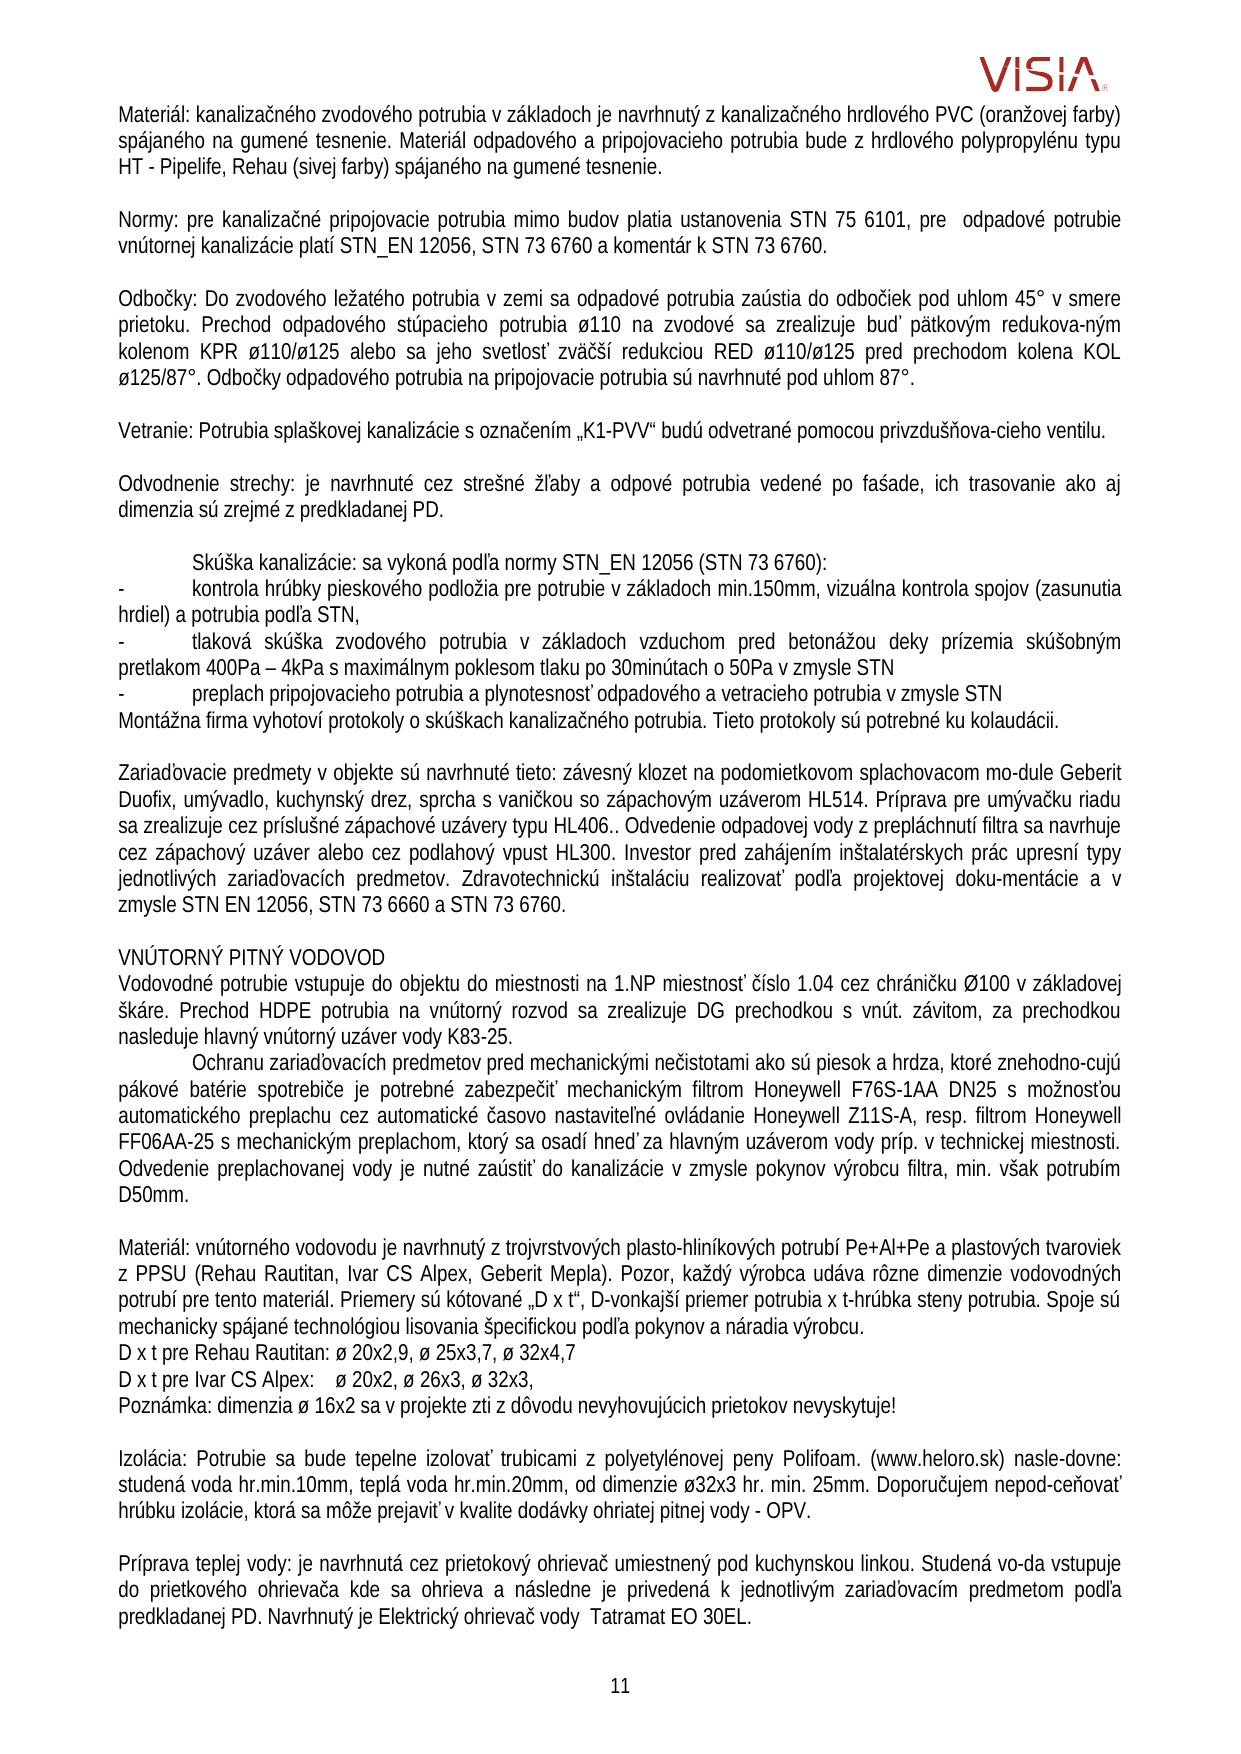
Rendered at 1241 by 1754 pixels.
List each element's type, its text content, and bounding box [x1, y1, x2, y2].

text Izolácia: Potrubie sa bude tepelne izolovať trubicami z polyetylénovej peny Polifoam. (www.heloro.sk) nasle-dovne: studená voda hr.min.10mm, teplá voda hr.min.20mm, od dimenzie ø32x3 hr. min. 25mm. Doporučujem nepod-ceňovať hrúbku izolácie, ktorá sa môže prejaviť v kvalite dodávky ohriatej pitnej vody - OPV. [118, 1444, 1122, 1524]
text Montážna firma vyhotoví protokoly o skúškach kanalizačného potrubia. Tieto protokoly sú potrebné ku kolaudácii. [118, 707, 1122, 733]
text Vetranie: Potrubia splaškovej kanalizácie s označením „K1-PVV“ budú odvetrané pomocou privzdušňova-cieho ventilu. [118, 417, 1122, 443]
text Skúška kanalizácie: sa vykoná podľa normy STN_EN 12056 (STN 73 6760): [118, 548, 1122, 575]
text Príprava teplej vody: je navrhnutá cez prietokový ohrievač umiestnený pod kuchynskou linkou. Studená vo-da vstupuje do prietkového ohrievača kde sa ohrieva a následne je privedená k jednotlivým zariaďovacím predmetom podľa predkladanej PD. Navrhnutý je Elektrický ohrievač vody Tatramat EO 30EL. [118, 1550, 1122, 1629]
text Normy: pre kanalizačné pripojovacie potrubia mimo budov platia ustanovenia STN 75 6101, pre odpadové potrubie vnútornej kanalizácie platí STN_EN 12056, STN 73 6760 a komentár k STN 73 6760. [118, 206, 1122, 259]
text - tlaková skúška zvodového potrubia v základoch vzduchom pred betonážou deky prízemia skúšobným pretlakom 400Pa – 4kPa s maximálnym poklesom tlaku po 30minútach o 50Pa v zmysle STN [118, 628, 1122, 680]
text - kontrola hrúbky pieskového podložia pre potrubie v základoch min.150mm, vizuálna kontrola spojov (zasunutia hrdiel) a potrubia podľa STN, [118, 575, 1122, 628]
text D x t pre Rehau Rautitan: ø 20x2,9, ø 25x3,7, ø 32x4,7 [118, 1339, 1122, 1366]
text D x t pre Ivar CS Alpex: ø 20x2, ø 26x3, ø 32x3, [118, 1366, 1122, 1392]
text Poznámka: dimenzia ø 16x2 sa v projekte zti z dôvodu nevyhovujúcich prietokov nevyskytuje! [118, 1392, 1122, 1418]
text - preplach pripojovacieho potrubia a plynotesnosť odpadového a vetracieho potrubia v zmysle STN [118, 680, 1122, 707]
text Odvodnenie strechy: je navrhnuté cez strešné žľaby a odpové potrubia vedené po faśade, ich trasovanie ako aj dimenzia sú zrejmé z predkladanej PD. [118, 469, 1122, 522]
text Materiál: vnútorného vodovodu je navrhnutý z trojvrstvových plasto-hliníkových potrubí Pe+Al+Pe a plastových tvaroviek z PPSU (Rehau Rautitan, Ivar CS Alpex, Geberit Mepla). Pozor, každý výrobca udáva rôzne dimenzie vodovodných potrubí pre tento materiál. Priemery sú kótované „D x t“, D-vonkajší priemer potrubia x t-hrúbka steny potrubia. Spoje sú mechanicky spájané technológiou lisovania špecifickou podľa pokynov a náradia výrobcu. [118, 1234, 1122, 1339]
text Materiál: kanalizačného zvodového potrubia v základoch je navrhnutý z kanalizačného hrdlového PVC (oranžovej farby) spájaného na gumené tesnenie. Materiál odpadového a pripojovacieho potrubia bude z hrdlového polypropylénu typu HT - Pipelife, Rehau (sivej farby) spájaného na gumené tesnenie. [118, 101, 1122, 179]
text Zariaďovacie predmety v objekte sú navrhnuté tieto: závesný klozet na podomietkovom splachovacom mo-dule Geberit Duofix, umývadlo, kuchynský drez, sprcha s vaničkou so zápachovým uzáverom HL514. Príprava pre umývačku riadu sa zrealizuje cez príslušné zápachové uzávery typu HL406.. Odvedenie odpadovej vody z prepláchnutí filtra sa navrhuje cez zápachový uzáver alebo cez podlahový vpust HL300. Investor pred zahájením inštalatérskych prác upresní typy jednotlivých zariaďovacích predmetov. Zdravotechnickú inštaláciu realizovať podľa projektovej doku-mentácie a v zmysle STN EN 12056, STN 73 6660 a STN 73 6760. [118, 759, 1122, 917]
picture [979, 57, 1109, 92]
text Odbočky: Do zvodového ležatého potrubia v zemi sa odpadové potrubia zaústia do odbočiek pod uhlom 45° v smere prietoku. Prechod odpadového stúpacieho potrubia ø110 na zvodové sa zrealizuje buď pätkovým redukova-ným kolenom KPR ø110/ø125 alebo sa jeho svetlosť zväčší redukciou RED ø110/ø125 pred prechodom kolena KOL ø125/87°. Odbočky odpadového potrubia na pripojovacie potrubia sú navrhnuté pod uhlom 87°. [118, 285, 1122, 390]
text Vodovodné potrubie vstupuje do objektu do miestnosti na 1.NP miestnosť číslo 1.04 cez chráničku Ø100 v základovej škáre. Prechod HDPE potrubia na vnútorný rozvod sa zrealizuje DG prechodkou s vnút. závitom, za prechodkou nasleduje hlavný vnútorný uzáver vody K83-25. [118, 970, 1122, 1049]
text Ochranu zariaďovacích predmetov pred mechanickými nečistotami ako sú piesok a hrdza, ktoré znehodno-cujú pákové batérie spotrebiče je potrebné zabezpečiť mechanickým filtrom Honeywell F76S-1AA DN25 s možnosťou automatického preplachu cez automatické časovo nastaviteľné ovládanie Honeywell Z11S-A, resp. filtrom Honeywell FF06AA-25 s mechanickým preplachom, ktorý sa osadí hneď za hlavným uzáverom vody príp. v technickej miestnosti. Odvedenie preplachovanej vody je nutné zaústiť do kanalizácie v zmysle pokynov výrobcu filtra, min. však potrubím D50mm. [118, 1049, 1122, 1207]
text VNÚTORNÝ PITNÝ VODOVOD [118, 944, 1122, 970]
